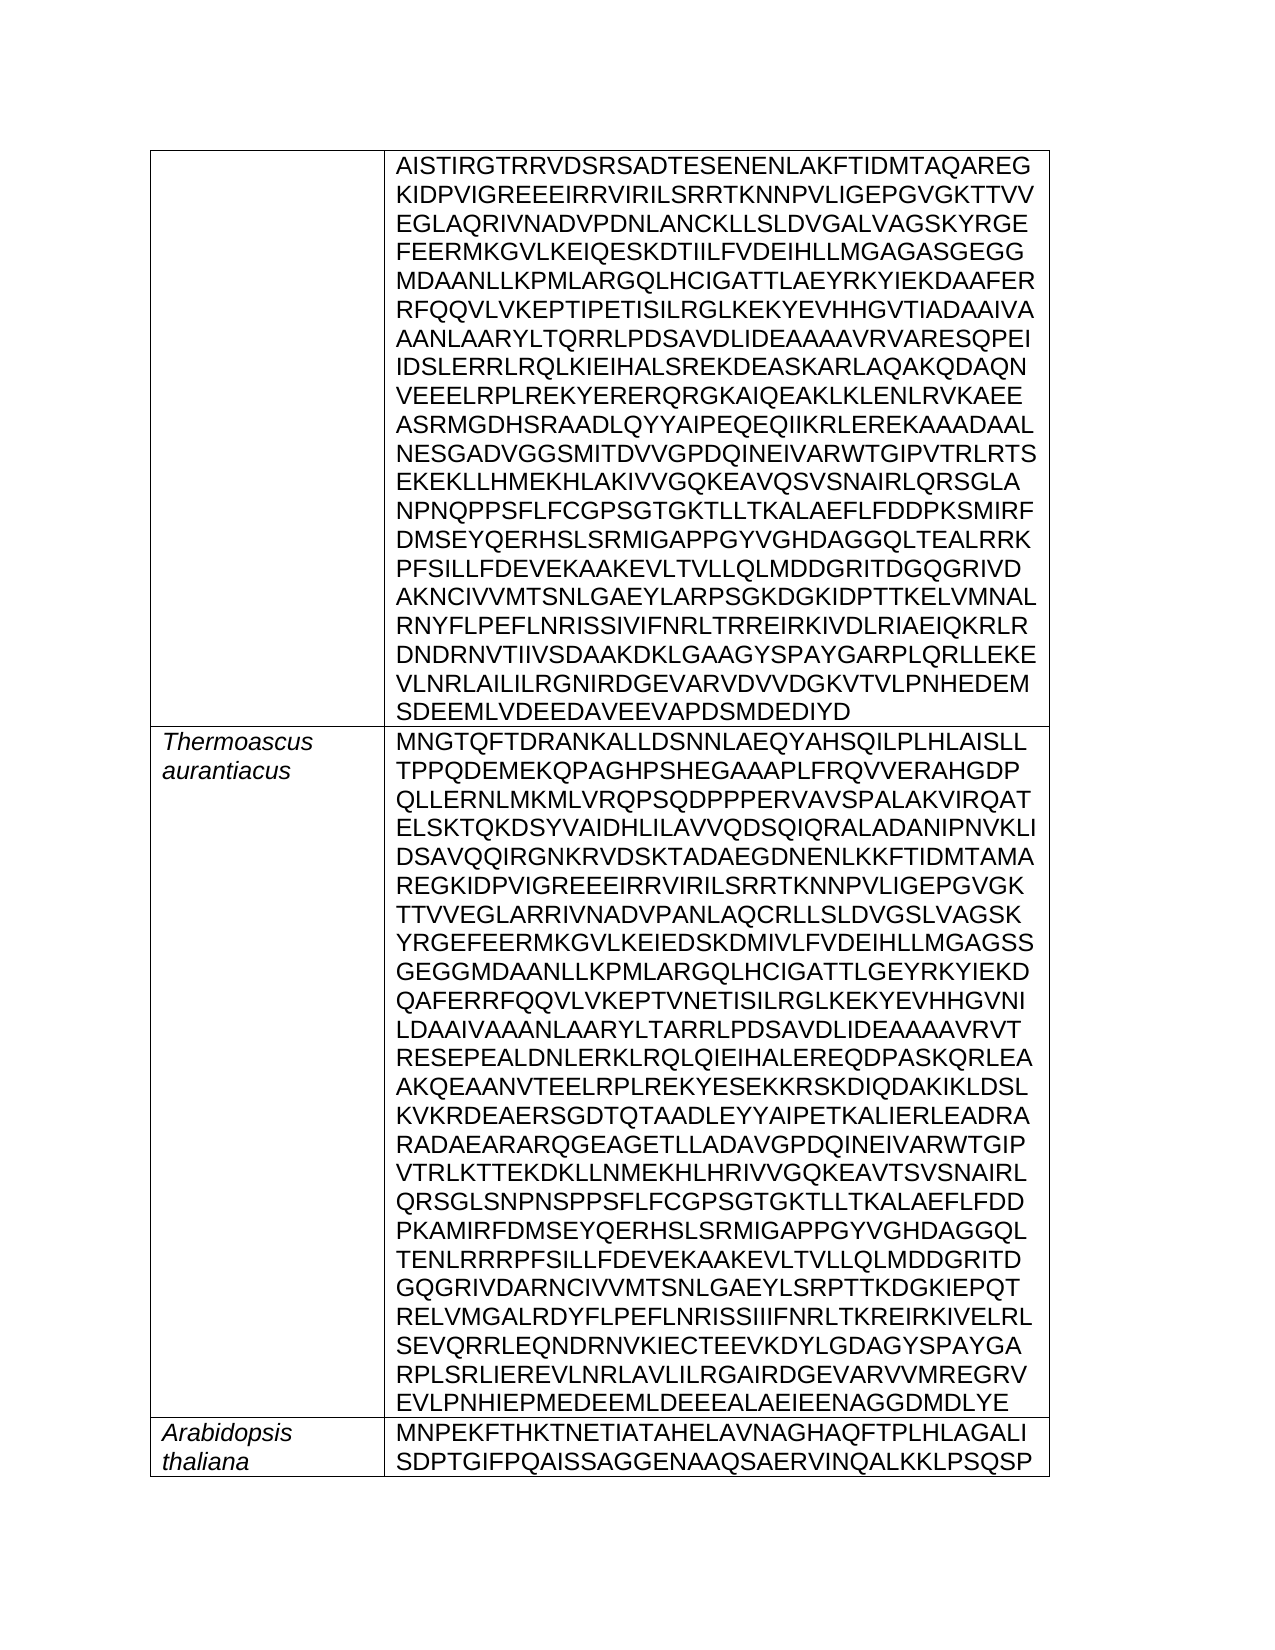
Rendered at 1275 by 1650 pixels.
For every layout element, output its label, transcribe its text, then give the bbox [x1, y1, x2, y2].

table_cell MNGTQFTDRANKALLDSNNLAEQYAHSQILPLHLAISLLTPPQDEMEKQPAGHPSHEGAAAPLFRQVVERAHGDPQLLERNLMKMLVRQPSQDPPPERVAVSPALAKVIRQATELSKTQKDSYVAIDHLILAVVQDSQIQRALADANIPNVKLIDSAVQQIRGNKRVDSKTADAEGDNENLKKFTIDMTAMAREGKIDPVIGREEEIRRVIRILSRRTKNNPVLIGEPGVGKTTVVEGLARRIVNADVPANLAQCRLLSLDVGSLVAGSKYRGEFEERMKGVLKEIEDSKDMIVLFVDEIHLLMGAGSSGEGGMDAANLLKPMLARGQLHCIGATTLGEYRKYIEKDQAFERRFQQVLVKEPTVNETISILRGLKEKYEVHHGVNILDAAIVAAANLAARYLTARRLPDSAVDLIDEAAAAVRVTRESEPEALDNLERKLRQLQIEIHALEREQDPASKQRLEAAKQEAANVTEELRPLREKYESEKKRSKDIQDAKIKLDSLKVKRDEAERSGDTQTAADLEYYAIPETKALIERLEADRARADAEARARQGEAGETLLADAVGPDQINEIVARWTGIPVTRLKTTEKDKLLNMEKHLHRIVVGQKEAVTSVSNAIRLQRSGLSNPNSPPSFLFCGPSGTGKTLLTKALAEFLFDDPKAMIRFDMSEYQERHSLSRMIGAPPGYVGHDAGGQLTENLRRRPFSILLFDEVEKAAKEVLTVLLQLMDDGRITDGQGRIVDARNCIVVMTSNLGAEYLSRPTTKDGKIEPQTRELVMGALRDYFLPEFLNRISSIIIFNRLTKREIRKIVELRLSEVQRRLEQNDRNVKIECTEEVKDYLGDAGYSPAYGARPLSRLIEREVLNRLAVLILRGAIRDGEVARVVMREGRVEVLPNHIEPMEDEEMLDEEEALAEIEENAGGDMDLYE [385, 727, 1049, 1417]
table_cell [151, 151, 384, 726]
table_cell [385, 151, 1049, 726]
table_cell Thermoascus aurantiacus [151, 727, 384, 1417]
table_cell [151, 1418, 384, 1476]
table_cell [385, 1418, 1049, 1476]
